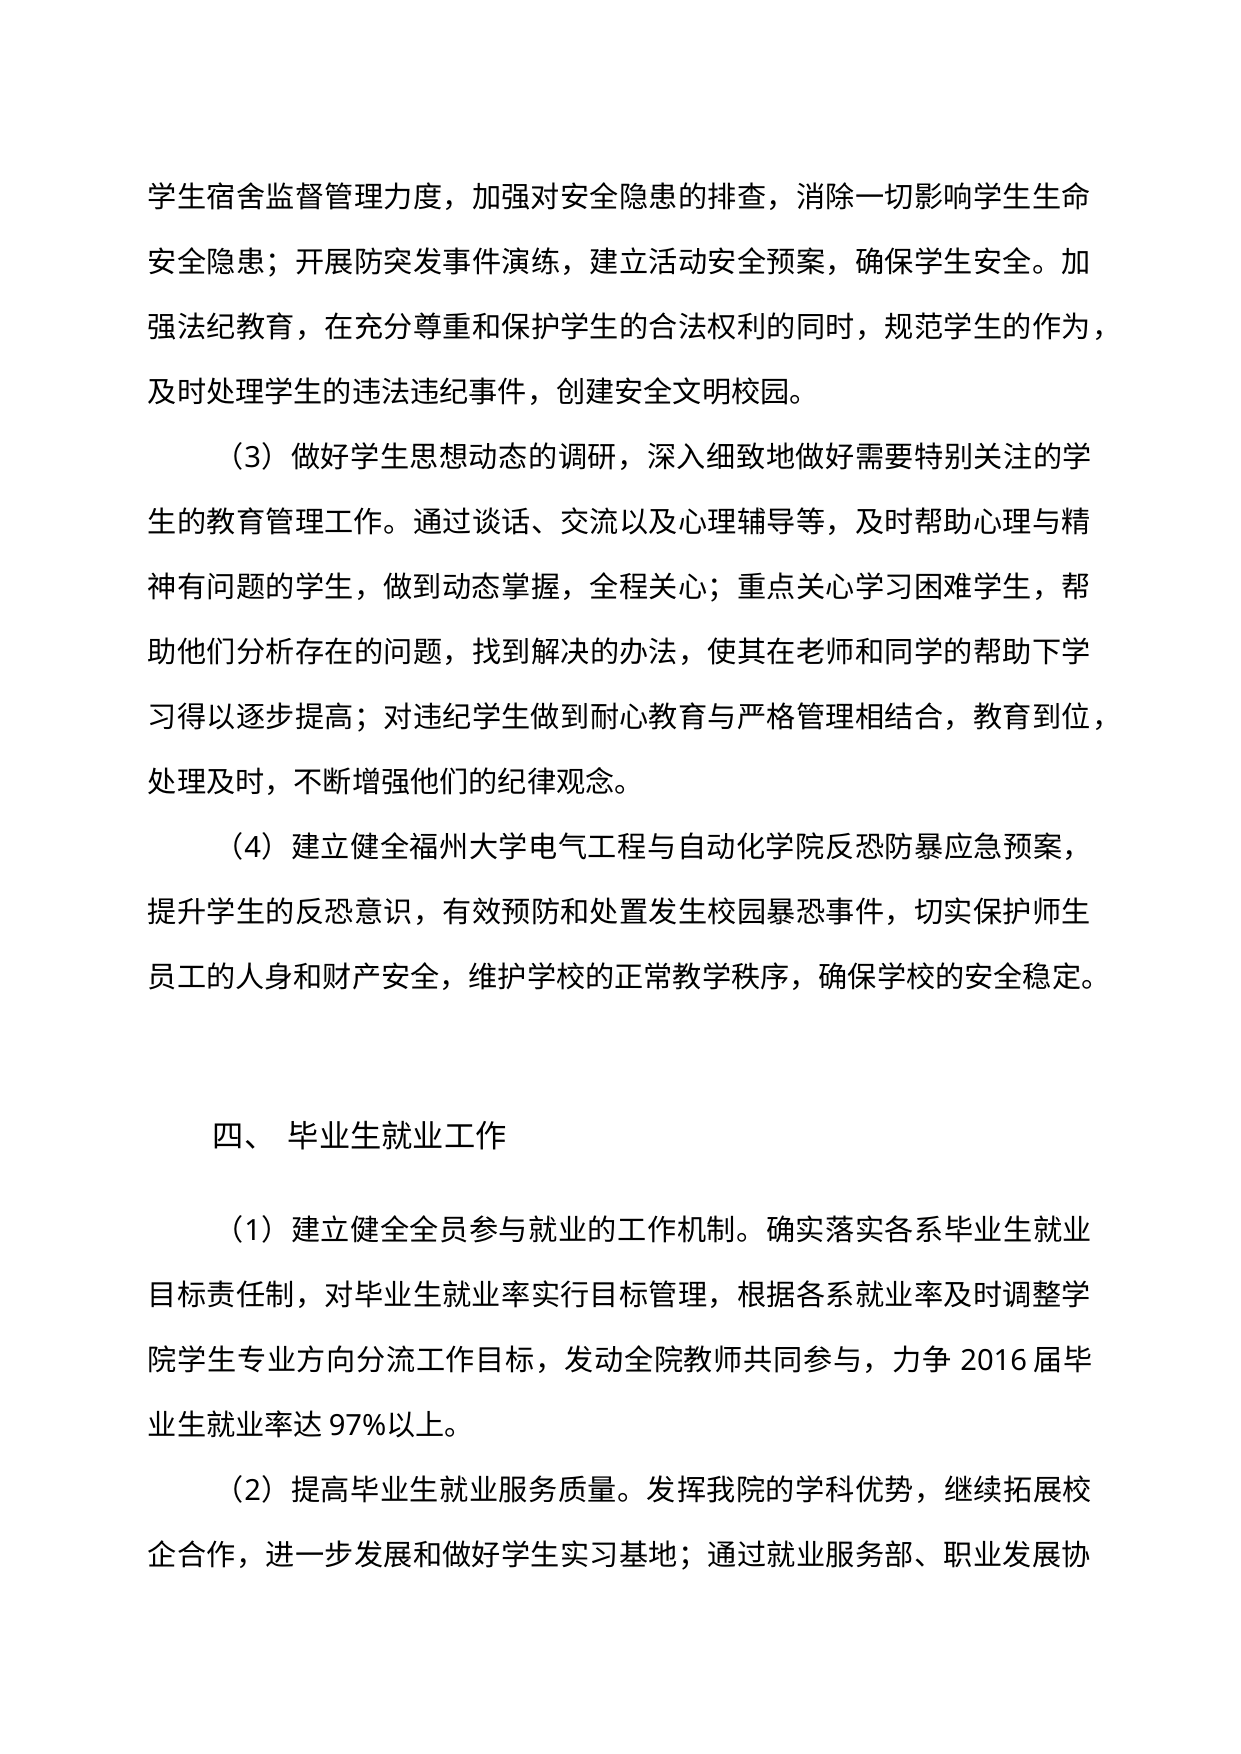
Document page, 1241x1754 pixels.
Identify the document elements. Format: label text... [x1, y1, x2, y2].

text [148, 1455, 1092, 1585]
text （3）做好学生思想动态的调研，深入细致地做好需要特别关注的学生的教育管理工作。通过谈话、交流以及心理辅导等，及时帮助心理与精神有问题的学生，做到动态掌握，全程关心；重点关心学习困难学生，帮助他们分析存在的问题，找到解决的办法，使其在老师和同学的帮助下学习得以逐步提高；对违纪学生做到耐心教育与严格管理相结合，教育到位，处理及时，不断增强他们的纪律观念。 [148, 422, 1092, 812]
text （4）建立健全福州大学电气工程与自动化学院反恐防暴应急预案，提升学生的反恐意识，有效预防和处置发生校园暴恐事件，切实保护师生员工的人身和财产安全，维护学校的正常教学秩序，确保学校的安全稳定。 [148, 812, 1092, 1007]
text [148, 162, 1092, 422]
text （1）建立健全全员参与就业的工作机制。确实落实各系毕业生就业目标责任制，对毕业生就业率实行目标管理，根据各系就业率及时调整学院学生专业方向分流工作目标，发动全院教师共同参与，力争2016届毕业生就业率达97%以上。 [148, 1195, 1092, 1455]
list 毕业生就业工作 [213, 1101, 1092, 1166]
